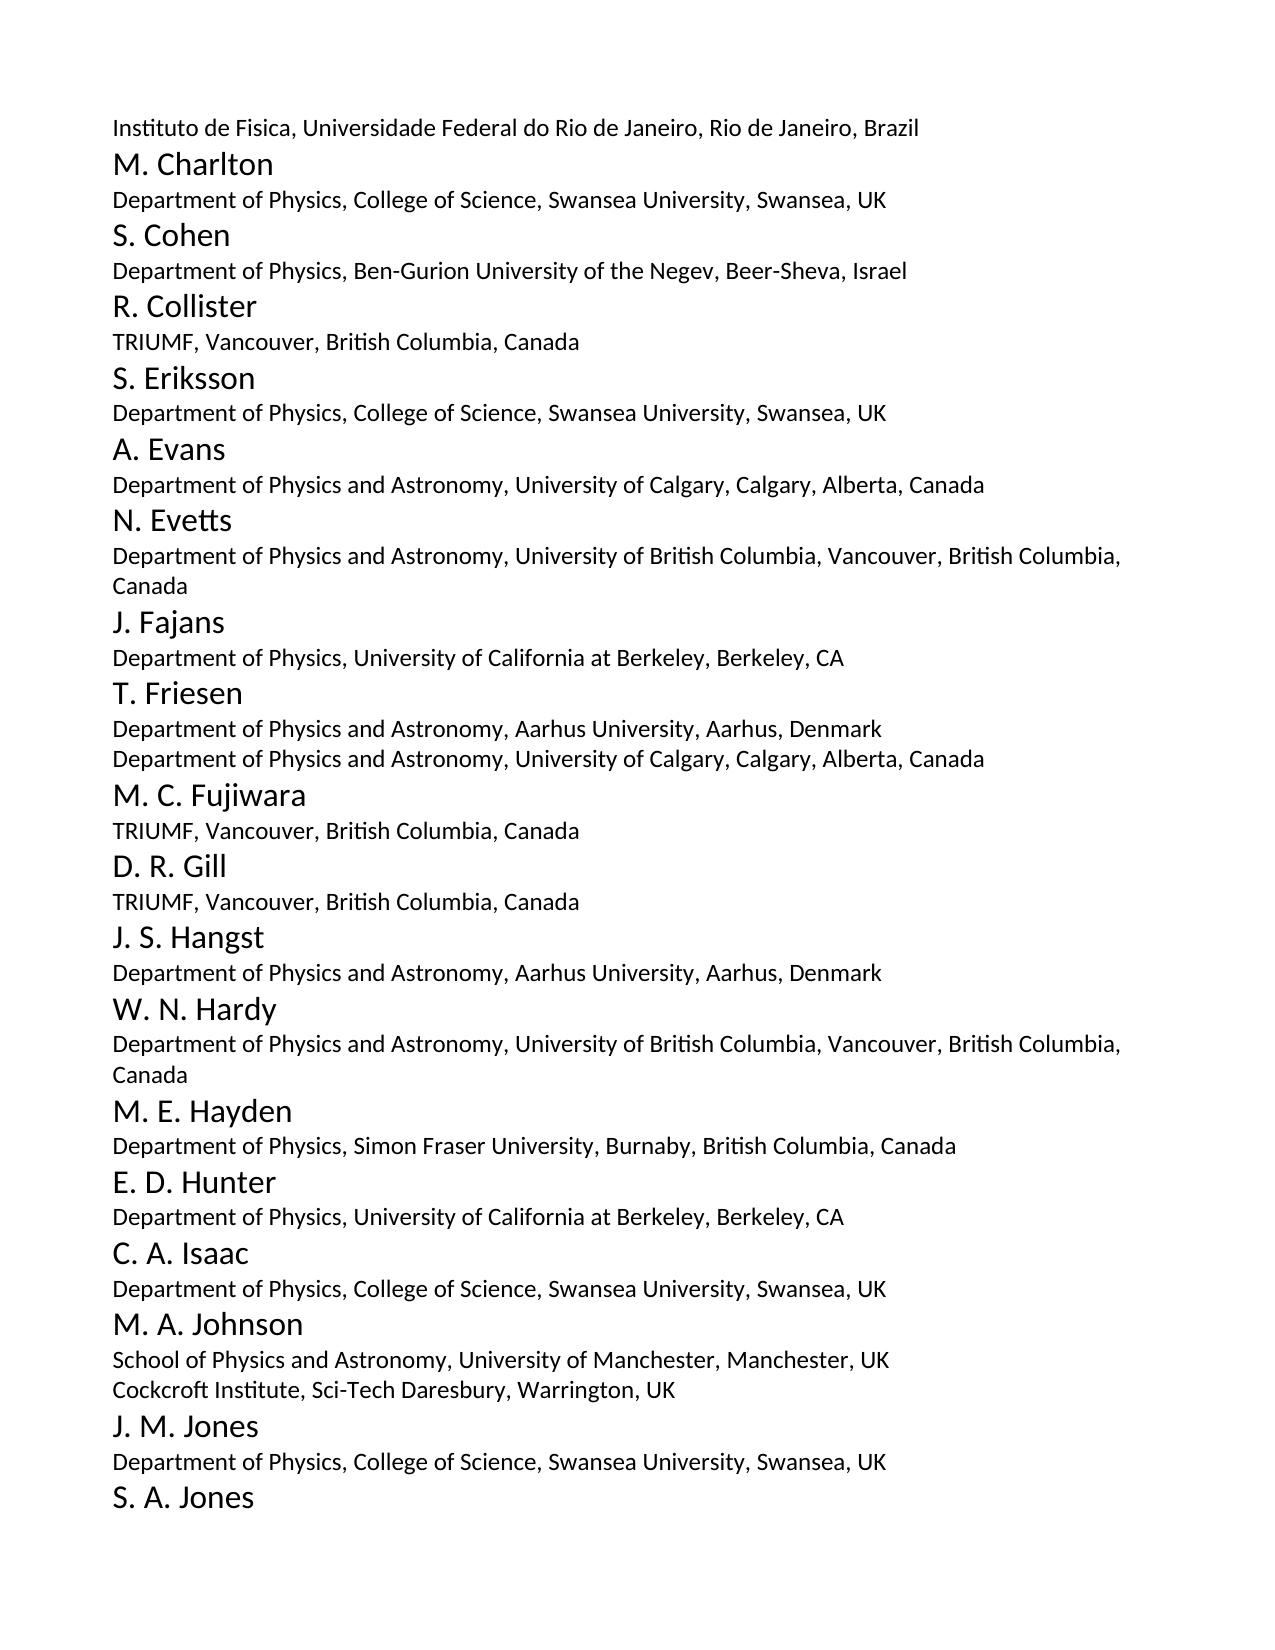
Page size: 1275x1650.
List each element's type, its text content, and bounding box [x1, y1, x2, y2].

text T. Friesen [112, 672, 1162, 713]
text J. Fajans [112, 601, 1162, 642]
text D. R. Gill [112, 845, 1162, 886]
text School of Physics and Astronomy, University of Manchester, Manchester, UK [112, 1344, 1162, 1374]
text Department of Physics and Astronomy, University of Calgary, Calgary, Alberta, Canada [112, 469, 1162, 499]
text M. A. Johnson [112, 1303, 1162, 1344]
text S. Cohen [112, 214, 1162, 255]
text Department of Physics, College of Science, Swansea University, Swansea, UK [112, 1273, 1162, 1303]
text Department of Physics and Astronomy, University of Calgary, Calgary, Alberta, Canada [112, 743, 1162, 774]
text Department of Physics, College of Science, Swansea University, Swansea, UK [112, 184, 1162, 214]
text M. C. Fujiwara [112, 774, 1162, 815]
text Department of Physics, College of Science, Swansea University, Swansea, UK [112, 397, 1162, 428]
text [112, 1446, 1162, 1476]
text Department of Physics and Astronomy, Aarhus University, Aarhus, Denmark [112, 957, 1162, 988]
text Department of Physics and Astronomy, Aarhus University, Aarhus, Denmark [112, 713, 1162, 743]
text TRIUMF, Vancouver, British Columbia, Canada [112, 886, 1162, 917]
text S. A. Jones [112, 1476, 1162, 1517]
text Instituto de Fisica, Universidade Federal do Rio de Janeiro, Rio de Janeiro, Brazil [112, 112, 1162, 143]
text S. Eriksson [112, 357, 1162, 397]
text Cockcroft Institute, Sci-Tech Daresbury, Warrington, UK [112, 1374, 1162, 1405]
text TRIUMF, Vancouver, British Columbia, Canada [112, 815, 1162, 845]
text N. Evetts [112, 499, 1162, 540]
text R. Collister [112, 286, 1162, 326]
text Department of Physics, Ben-Gurion University of the Negev, Beer-Sheva, Israel [112, 255, 1162, 286]
text M. Charlton [112, 143, 1162, 184]
text A. Evans [112, 428, 1162, 469]
text Department of Physics, University of California at Berkeley, Berkeley, CA [112, 642, 1162, 672]
text Department of Physics and Astronomy, University of British Columbia, Vancouver, British Columbia, Canada [112, 540, 1162, 601]
text J. S. Hangst [112, 917, 1162, 957]
text Department of Physics, Simon Fraser University, Burnaby, British Columbia, Canada [112, 1130, 1162, 1161]
text Department of Physics and Astronomy, University of British Columbia, Vancouver, British Columbia, Canada [112, 1028, 1162, 1089]
text W. N. Hardy [112, 988, 1162, 1028]
text M. E. Hayden [112, 1089, 1162, 1130]
text TRIUMF, Vancouver, British Columbia, Canada [112, 326, 1162, 357]
text E. D. Hunter [112, 1161, 1162, 1202]
text C. A. Isaac [112, 1232, 1162, 1273]
text J. M. Jones [112, 1405, 1162, 1446]
text Department of Physics, University of California at Berkeley, Berkeley, CA [112, 1202, 1162, 1232]
